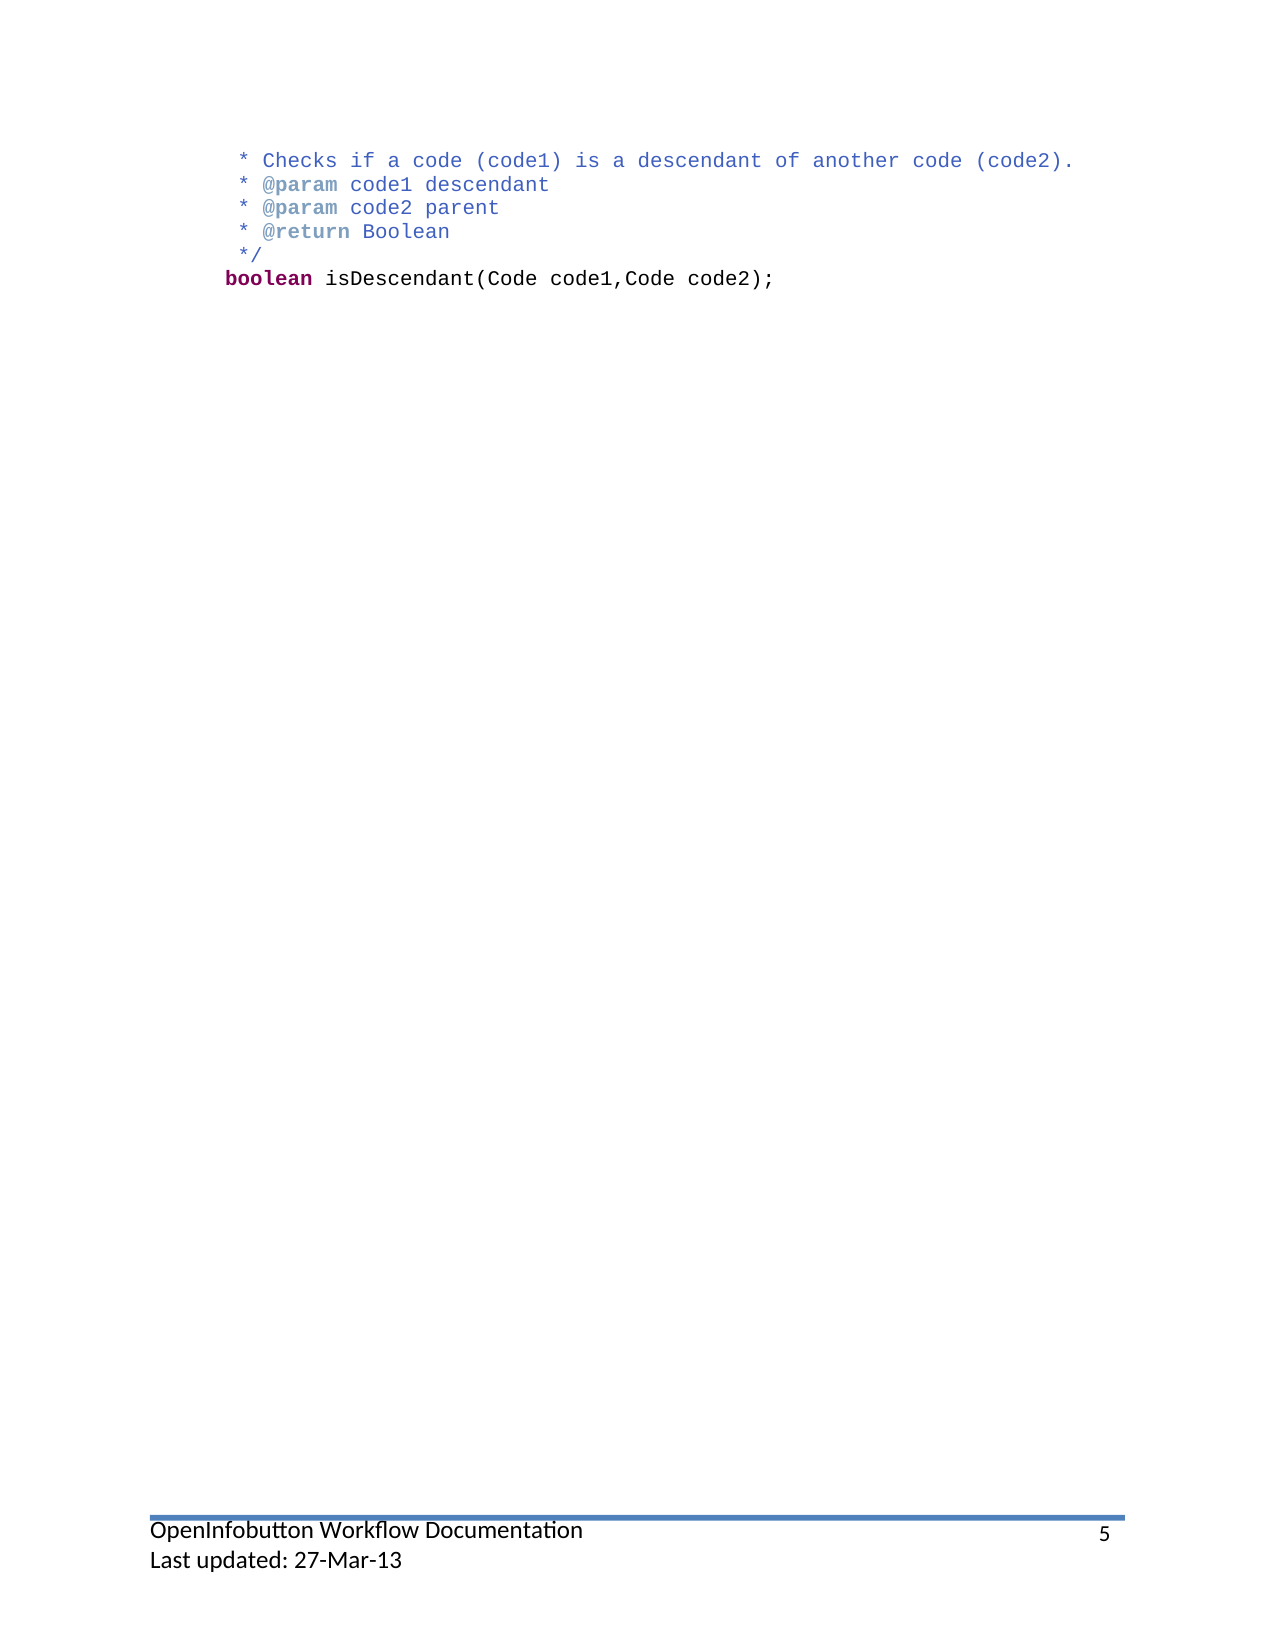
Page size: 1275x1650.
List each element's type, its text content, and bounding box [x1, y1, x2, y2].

text * Checks if a code (code1) is a descendant of another code (code2). [150, 150, 1125, 174]
text * @param code1 descendant [150, 174, 1125, 197]
text boolean isDescendant(Code code1,Code code2); [150, 268, 1125, 292]
text * @param code2 parent [150, 197, 1125, 221]
text * @return Boolean [150, 221, 1125, 244]
text */ [150, 244, 1125, 268]
